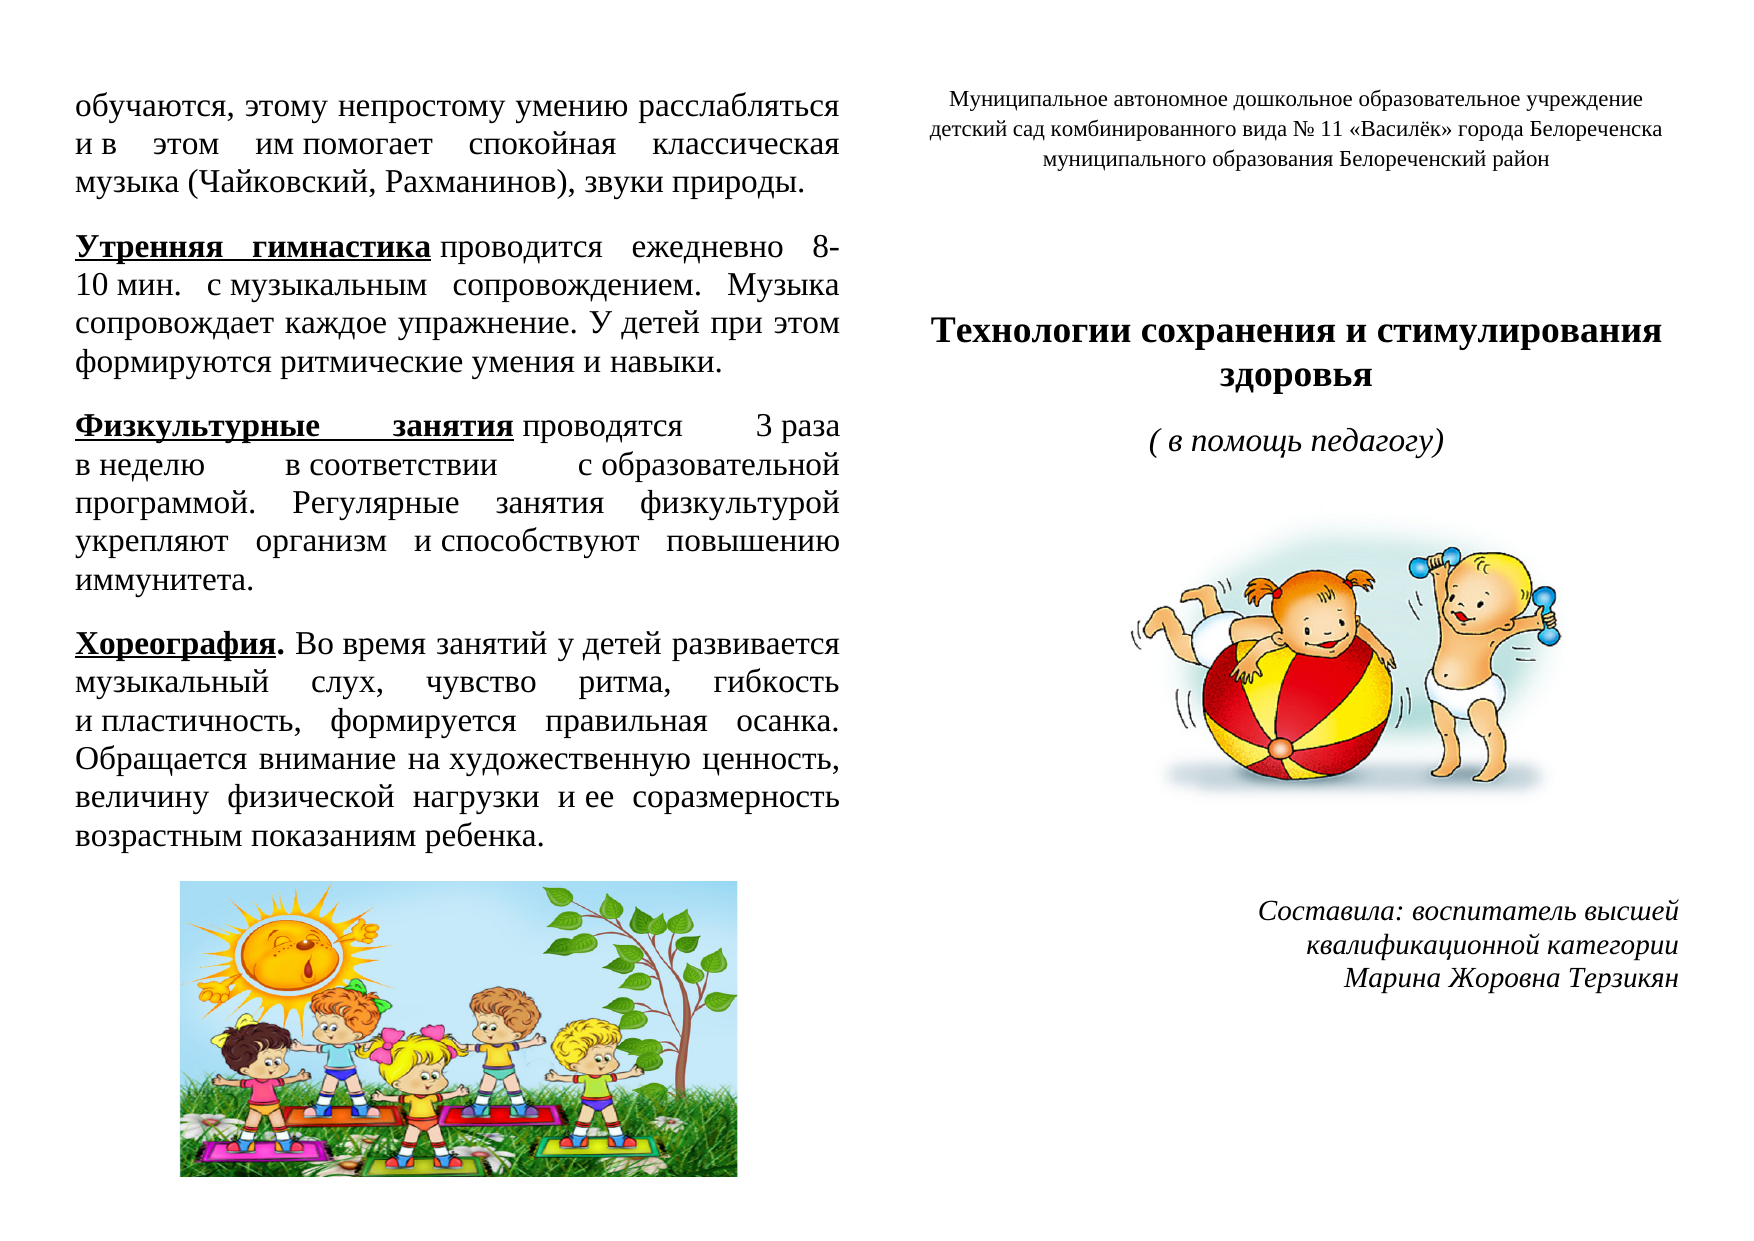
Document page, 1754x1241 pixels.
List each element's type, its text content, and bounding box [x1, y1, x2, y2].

text ( в помощь педагогу) [914, 420, 1679, 458]
text Утренняя гимнастика проводится ежедневно 8-10 мин. с музыкальным сопровождением. Музыка сопровождает каждое упражнение. У детей при этом формируются ритмические умения и навыки. [75, 226, 840, 379]
text Марина Жоровна Терзикян [914, 960, 1679, 994]
text квалификационной категории [914, 927, 1679, 960]
picture [179, 881, 738, 1177]
text Технологии сохранения и стимулирования здоровья [914, 308, 1679, 394]
picture [1117, 500, 1591, 826]
text Физкультурные занятия проводятся 3 раза в неделю в соответствии с образовательной программой. Регулярные занятия физкультурой укрепляют организм и способствуют повышению иммунитета. [75, 406, 840, 597]
text Муниципальное автономное дошкольное образовательное учреждение детский сад комбинированного вида № 11 «Василёк» города Белореченска муниципального образования Белореченский район [914, 85, 1679, 172]
text Хореография. Во время занятий у детей развивается музыкальный слух, чувство ритма, гибкость и пластичность, формируется правильная осанка. Обращается внимание на художественную ценность, величину физической нагрузки и ее соразмерность возрастным показаниям ребенка. [75, 623, 840, 853]
text Составила: воспитатель высшей [914, 893, 1679, 927]
text обучаются, этому непростому умению расслабляться и в этом им помогает спокойная классическая музыка (Чайковский, Рахманинов), звуки природы. [75, 85, 840, 200]
